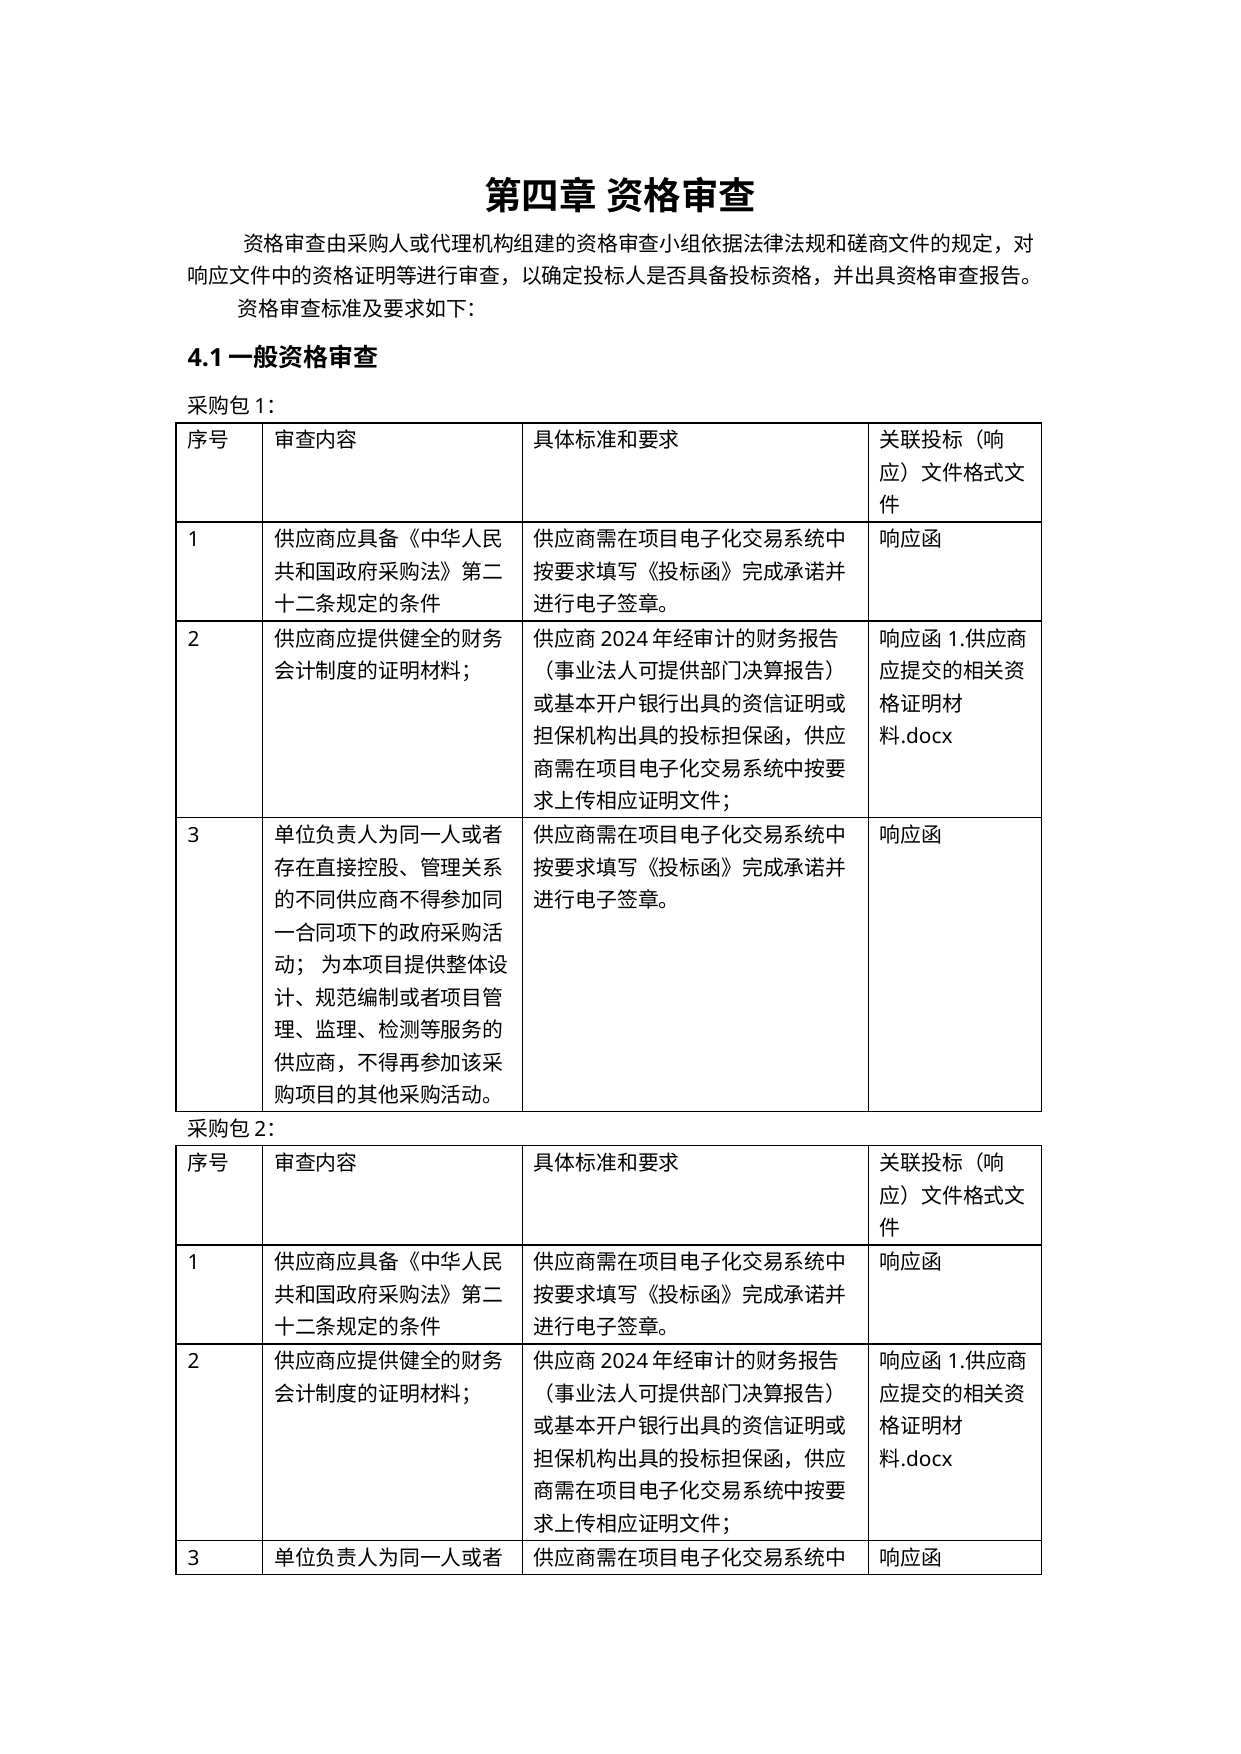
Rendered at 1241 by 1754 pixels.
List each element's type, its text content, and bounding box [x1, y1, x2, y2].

table_cell 2 [177, 622, 262, 817]
text 4.1一般资格审查 [187, 324, 1053, 389]
table_header 关联投标（响应）文件格式文件 [869, 1146, 1041, 1244]
table_cell 响应函 [869, 818, 1041, 1111]
table_cell 响应函 1.供应商应提交的相关资格证明材料.docx [869, 1345, 1041, 1539]
table_cell 响应函 [869, 1541, 1041, 1573]
table_cell 响应函 [869, 523, 1041, 620]
table_header 关联投标（响应）文件格式文件 [869, 424, 1041, 521]
table_cell 供应商应提供健全的财务会计制度的证明材料； [263, 622, 522, 817]
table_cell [263, 1541, 522, 1573]
text 资格审查由采购人或代理机构组建的资格审查小组依据法律法规和磋商文件的规定，对响应文件中的资格证明等进行审查，以确定投标人是否具备投标资格，并出具资格审查报告。 [187, 227, 1053, 292]
table_header 审查内容 [263, 1146, 522, 1244]
table_header 具体标准和要求 [523, 1146, 868, 1244]
table_cell 单位负责人为同一人或者存在直接控股、管理关系的不同供应商不得参加同一合同项下的政府采购活动； 为本项目提供整体设计、规范编制或者项目管理、监理、检测等服务的供应商，不得再参加该采购项目的其他采购活动。 [263, 818, 522, 1111]
table_cell 1 [177, 523, 262, 620]
table_cell 3 [177, 1541, 262, 1573]
table_cell 供应商需在项目电子化交易系统中按要求填写《投标函》完成承诺并进行电子签章。 [523, 523, 868, 620]
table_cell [523, 1541, 868, 1573]
table_header 序号 [177, 424, 262, 521]
table_cell 供应商需在项目电子化交易系统中按要求填写《投标函》完成承诺并进行电子签章。 [523, 1246, 868, 1343]
text 采购包1： [187, 389, 1053, 422]
table_header 具体标准和要求 [523, 424, 868, 521]
table_cell 供应商需在项目电子化交易系统中按要求填写《投标函》完成承诺并进行电子签章。 [523, 818, 868, 1111]
table_cell 供应商2024年经审计的财务报告（事业法人可提供部门决算报告）或基本开户银行出具的资信证明或担保机构出具的投标担保函，供应商需在项目电子化交易系统中按要求上传相应证明文件； [523, 1345, 868, 1539]
table_header 审查内容 [263, 424, 522, 521]
table_cell 2 [177, 1345, 262, 1539]
table_cell 供应商应具备《中华人民共和国政府采购法》第二十二条规定的条件 [263, 1246, 522, 1343]
table_cell 供应商应具备《中华人民共和国政府采购法》第二十二条规定的条件 [263, 523, 522, 620]
table_cell 响应函 1.供应商应提交的相关资格证明材料.docx [869, 622, 1041, 817]
table_cell 1 [177, 1246, 262, 1343]
text 采购包2： [187, 1112, 1053, 1145]
table_cell 供应商应提供健全的财务会计制度的证明材料； [263, 1345, 522, 1539]
text 资格审查标准及要求如下： [187, 292, 1053, 324]
table_cell 响应函 [869, 1246, 1041, 1343]
table_cell 3 [177, 818, 262, 1111]
text 第四章 资格审查 [187, 162, 1053, 227]
table_header 序号 [177, 1146, 262, 1244]
table_cell 供应商2024年经审计的财务报告（事业法人可提供部门决算报告）或基本开户银行出具的资信证明或担保机构出具的投标担保函，供应商需在项目电子化交易系统中按要求上传相应证明文件； [523, 622, 868, 817]
